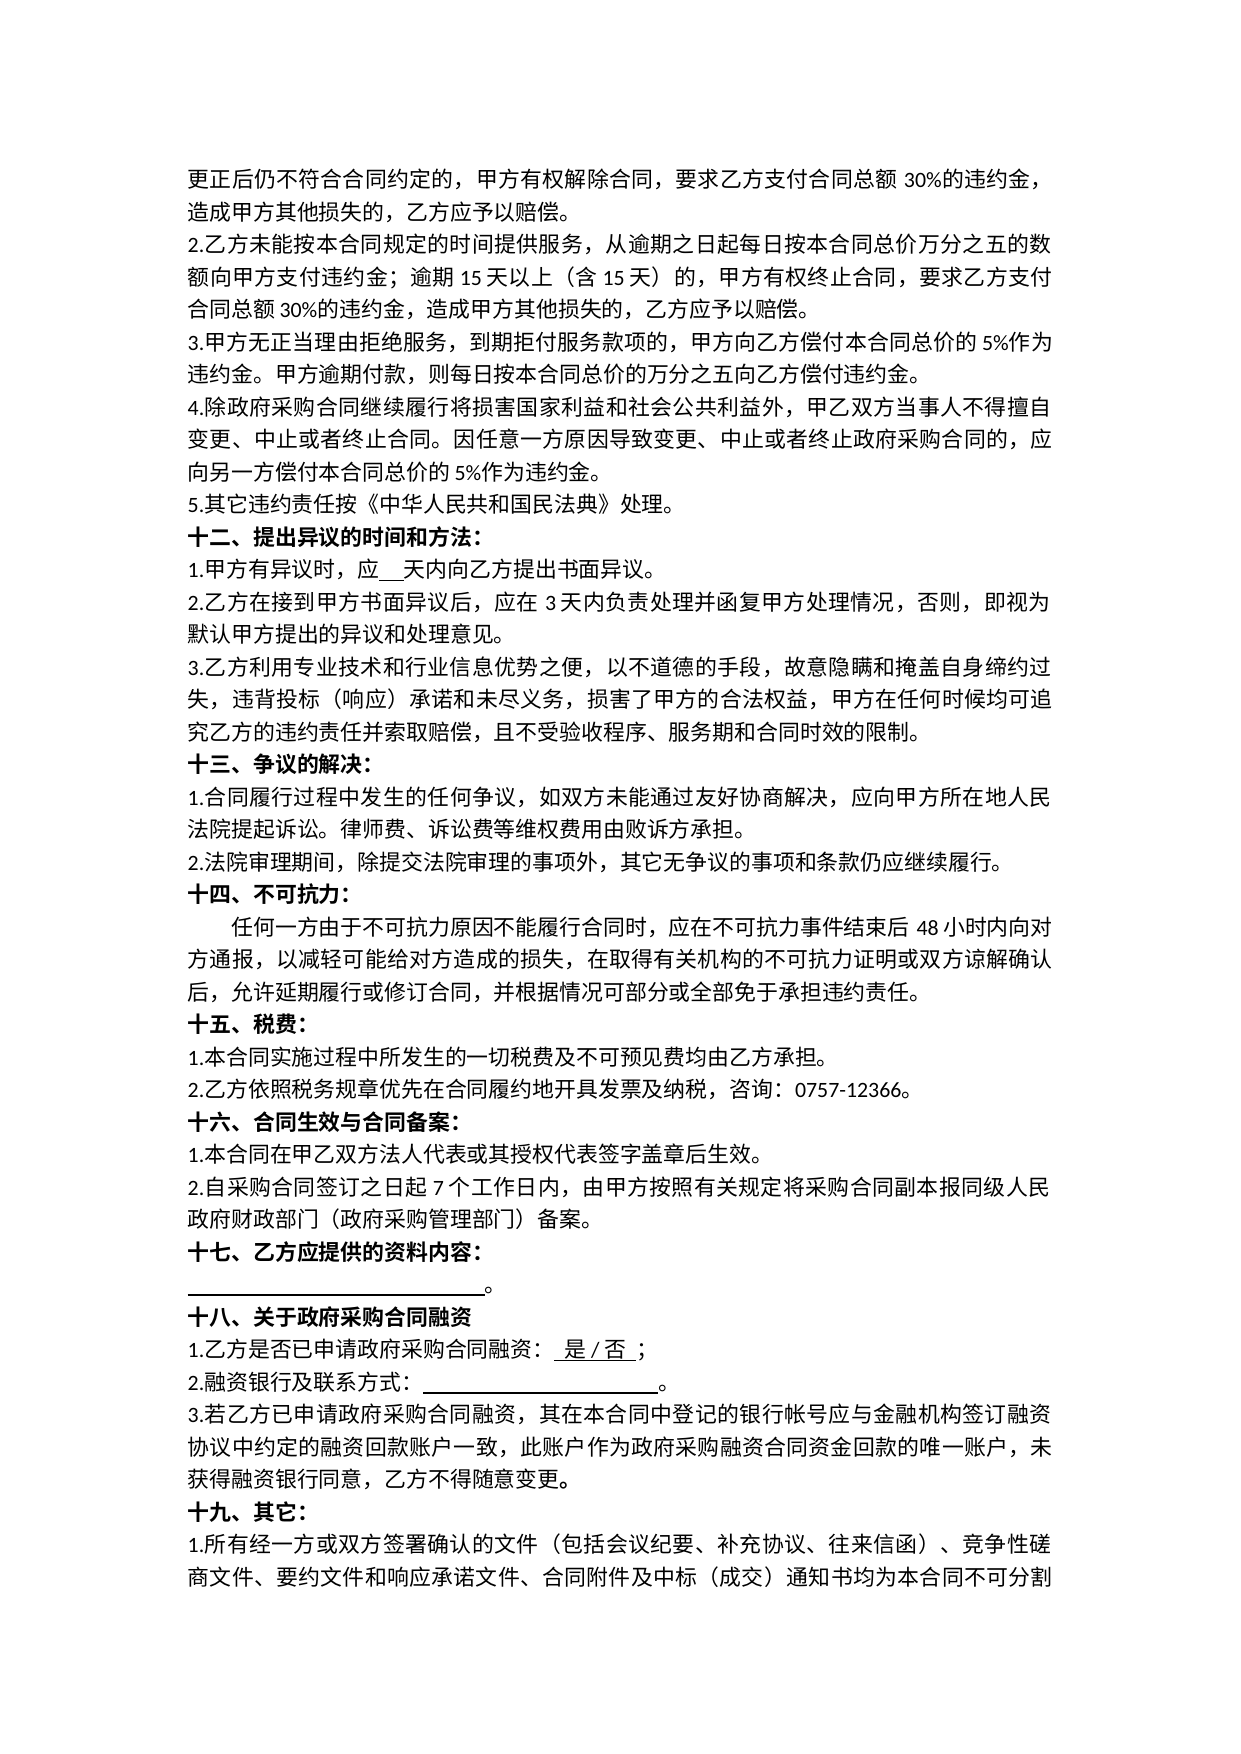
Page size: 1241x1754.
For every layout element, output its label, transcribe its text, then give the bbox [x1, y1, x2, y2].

text 1.合同履行过程中发生的任何争议，如双方未能通过友好协商解决，应向甲方所在地人民法院提起诉讼。律师费、诉讼费等维权费用由败诉方承担。 [187, 779, 1053, 844]
text 十二、提出异议的时间和方法： [187, 519, 1053, 552]
text 十九、其它： [187, 1494, 1053, 1527]
text 十七、乙方应提供的资料内容： [187, 1234, 1053, 1267]
text 1.本合同在甲乙双方法人代表或其授权代表签字盖章后生效。 [187, 1137, 1053, 1169]
text 十五、税费： [187, 1007, 1053, 1039]
text 2.自采购合同签订之日起7个工作日内，由甲方按照有关规定将采购合同副本报同级人民政府财政部门（政府采购管理部门）备案。 [187, 1169, 1053, 1234]
text 1.甲方有异议时，应 天内向乙方提出书面异议。 [187, 552, 1053, 584]
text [187, 162, 1053, 227]
text 十四、不可抗力： [187, 877, 1053, 909]
text 1.本合同实施过程中所发生的一切税费及不可预见费均由乙方承担。 [187, 1039, 1053, 1072]
text 5.其它违约责任按《中华人民共和国民法典》处理。 [187, 487, 1053, 519]
text 1.乙方是否已申请政府采购合同融资： 是 / 否 ； [187, 1332, 1053, 1364]
text 2.乙方在接到甲方书面异议后，应在3天内负责处理并函复甲方处理情况，否则，即视为默认甲方提出的异议和处理意见。 [187, 584, 1053, 649]
text 。 [187, 1267, 1053, 1299]
text 2.法院审理期间，除提交法院审理的事项外，其它无争议的事项和条款仍应继续履行。 [187, 844, 1053, 877]
text 4.除政府采购合同继续履行将损害国家利益和社会公共利益外，甲乙双方当事人不得擅自变更、中止或者终止合同。因任意一方原因导致变更、中止或者终止政府采购合同的，应向另一方偿付本合同总价的5%作为违约金。 [187, 389, 1053, 487]
text 2.乙方依照税务规章优先在合同履约地开具发票及纳税，咨询：0757-12366。 [187, 1072, 1053, 1104]
text 3.乙方利用专业技术和行业信息优势之便，以不道德的手段，故意隐瞒和掩盖自身缔约过失，违背投标（响应）承诺和未尽义务，损害了甲方的合法权益，甲方在任何时候均可追究乙方的违约责任并索取赔偿，且不受验收程序、服务期和合同时效的限制。 [187, 649, 1053, 747]
text 2.融资银行及联系方式： 。 [187, 1364, 1053, 1397]
text 3.甲方无正当理由拒绝服务，到期拒付服务款项的，甲方向乙方偿付本合同总价的5%作为违约金。甲方逾期付款，则每日按本合同总价的万分之五向乙方偿付违约金。 [187, 324, 1053, 389]
text 任何一方由于不可抗力原因不能履行合同时，应在不可抗力事件结束后48小时内向对方通报，以减轻可能给对方造成的损失，在取得有关机构的不可抗力证明或双方谅解确认后，允许延期履行或修订合同，并根据情况可部分或全部免于承担违约责任。 [187, 909, 1053, 1007]
text 十三、争议的解决： [187, 747, 1053, 779]
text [187, 1527, 1053, 1592]
text 2.乙方未能按本合同规定的时间提供服务，从逾期之日起每日按本合同总价万分之五的数额向甲方支付违约金；逾期15天以上（含15天）的，甲方有权终止合同，要求乙方支付合同总额30%的违约金，造成甲方其他损失的，乙方应予以赔偿。 [187, 227, 1053, 324]
text 十八、关于政府采购合同融资 [187, 1299, 1053, 1332]
text 3.若乙方已申请政府采购合同融资，其在本合同中登记的银行帐号应与金融机构签订融资协议中约定的融资回款账户一致，此账户作为政府采购融资合同资金回款的唯一账户，未获得融资银行同意，乙方不得随意变更。 [187, 1397, 1053, 1494]
text 十六、合同生效与合同备案： [187, 1104, 1053, 1137]
